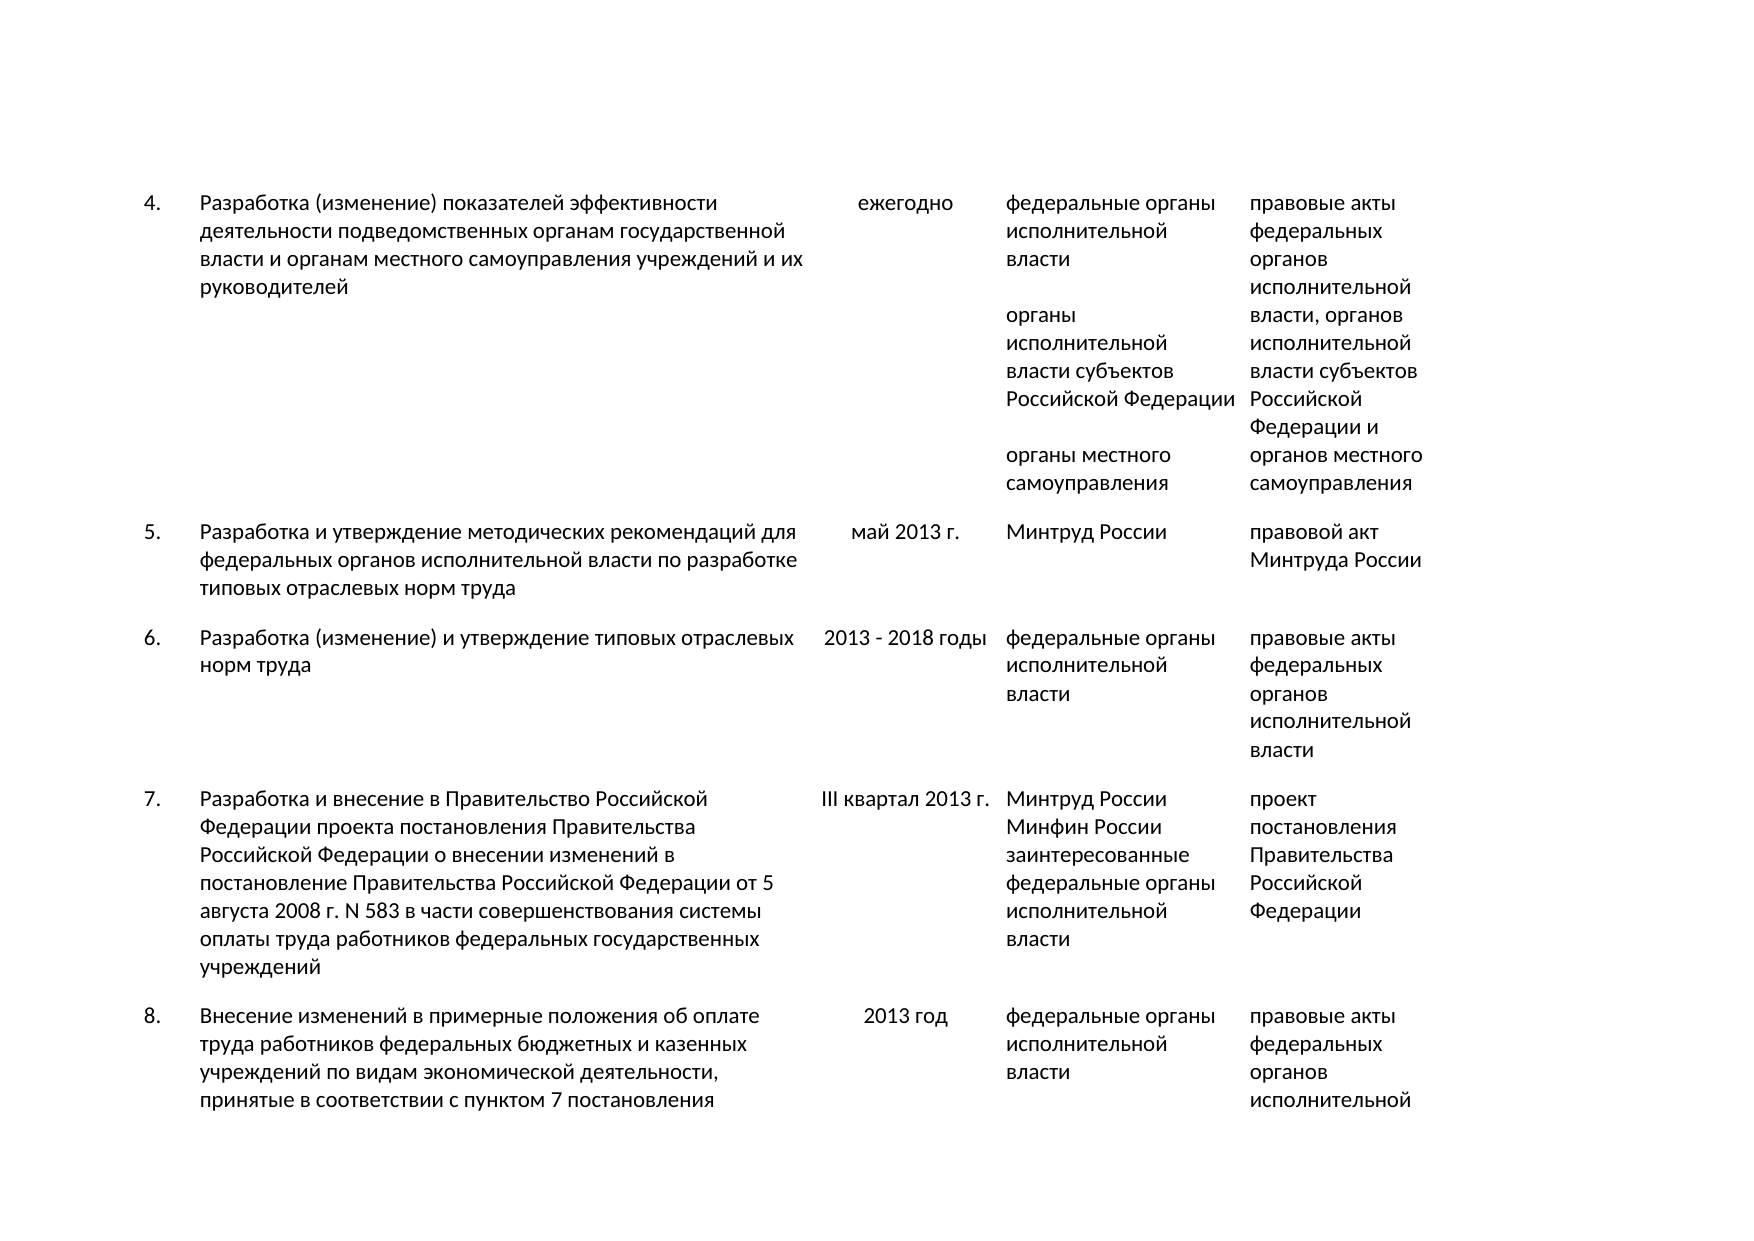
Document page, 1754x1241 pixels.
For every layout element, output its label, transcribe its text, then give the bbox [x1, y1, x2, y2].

table_cell правовые акты федеральных органов исполнительной власти [1243, 612, 1468, 773]
table_cell федеральные органы исполнительной власти [999, 612, 1243, 773]
table_cell Разработка (изменение) и утверждение типовых отраслевых норм труда [193, 612, 812, 773]
table_cell ежегодно [812, 177, 999, 507]
table_cell правовой акт Минтруда России [1243, 507, 1468, 612]
table_cell Минтруд России Минфин России заинтересованные федеральные органы исполнительной власти [999, 773, 1243, 991]
table_cell Разработка и утверждение методических рекомендаций для федеральных органов исполнительной власти по разработке типовых отраслевых норм труда [193, 507, 812, 612]
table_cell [1243, 991, 1468, 1124]
table_cell 6. [112, 612, 193, 773]
table_cell проект постановления Правительства Российской Федерации [1243, 773, 1468, 991]
table_cell III квартал 2013 г. [812, 773, 999, 991]
table_cell 2013 год [812, 991, 999, 1124]
table_cell Разработка (изменение) показателей эффективности деятельности подведомственных органам государственной власти и органам местного самоуправления учреждений и их руководителей [193, 177, 812, 507]
table_cell федеральные органы исполнительной власти органы исполнительной власти субъектов Российской Федерации органы местного самоуправления [999, 177, 1243, 507]
table_cell 5. [112, 507, 193, 612]
table_cell Разработка и внесение в Правительство Российской Федерации проекта постановления Правительства Российской Федерации о внесении изменений в постановление Правительства Российской Федерации от 5 августа 2008 г. N 583 в части совершенствования системы оплаты труда работников федеральных государственных учреждений [193, 773, 812, 991]
table_cell май 2013 г. [812, 507, 999, 612]
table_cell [193, 991, 812, 1124]
table_cell 2013 - 2018 годы [812, 612, 999, 773]
table_cell 8. [112, 991, 193, 1124]
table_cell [999, 991, 1243, 1124]
table_cell 4. [112, 177, 193, 507]
table_cell Минтруд России [999, 507, 1243, 612]
table_cell 7. [112, 773, 193, 991]
table_cell правовые акты федеральных органов исполнительной власти, органов исполнительной власти субъектов Российской Федерации и органов местного самоуправления [1243, 177, 1468, 507]
